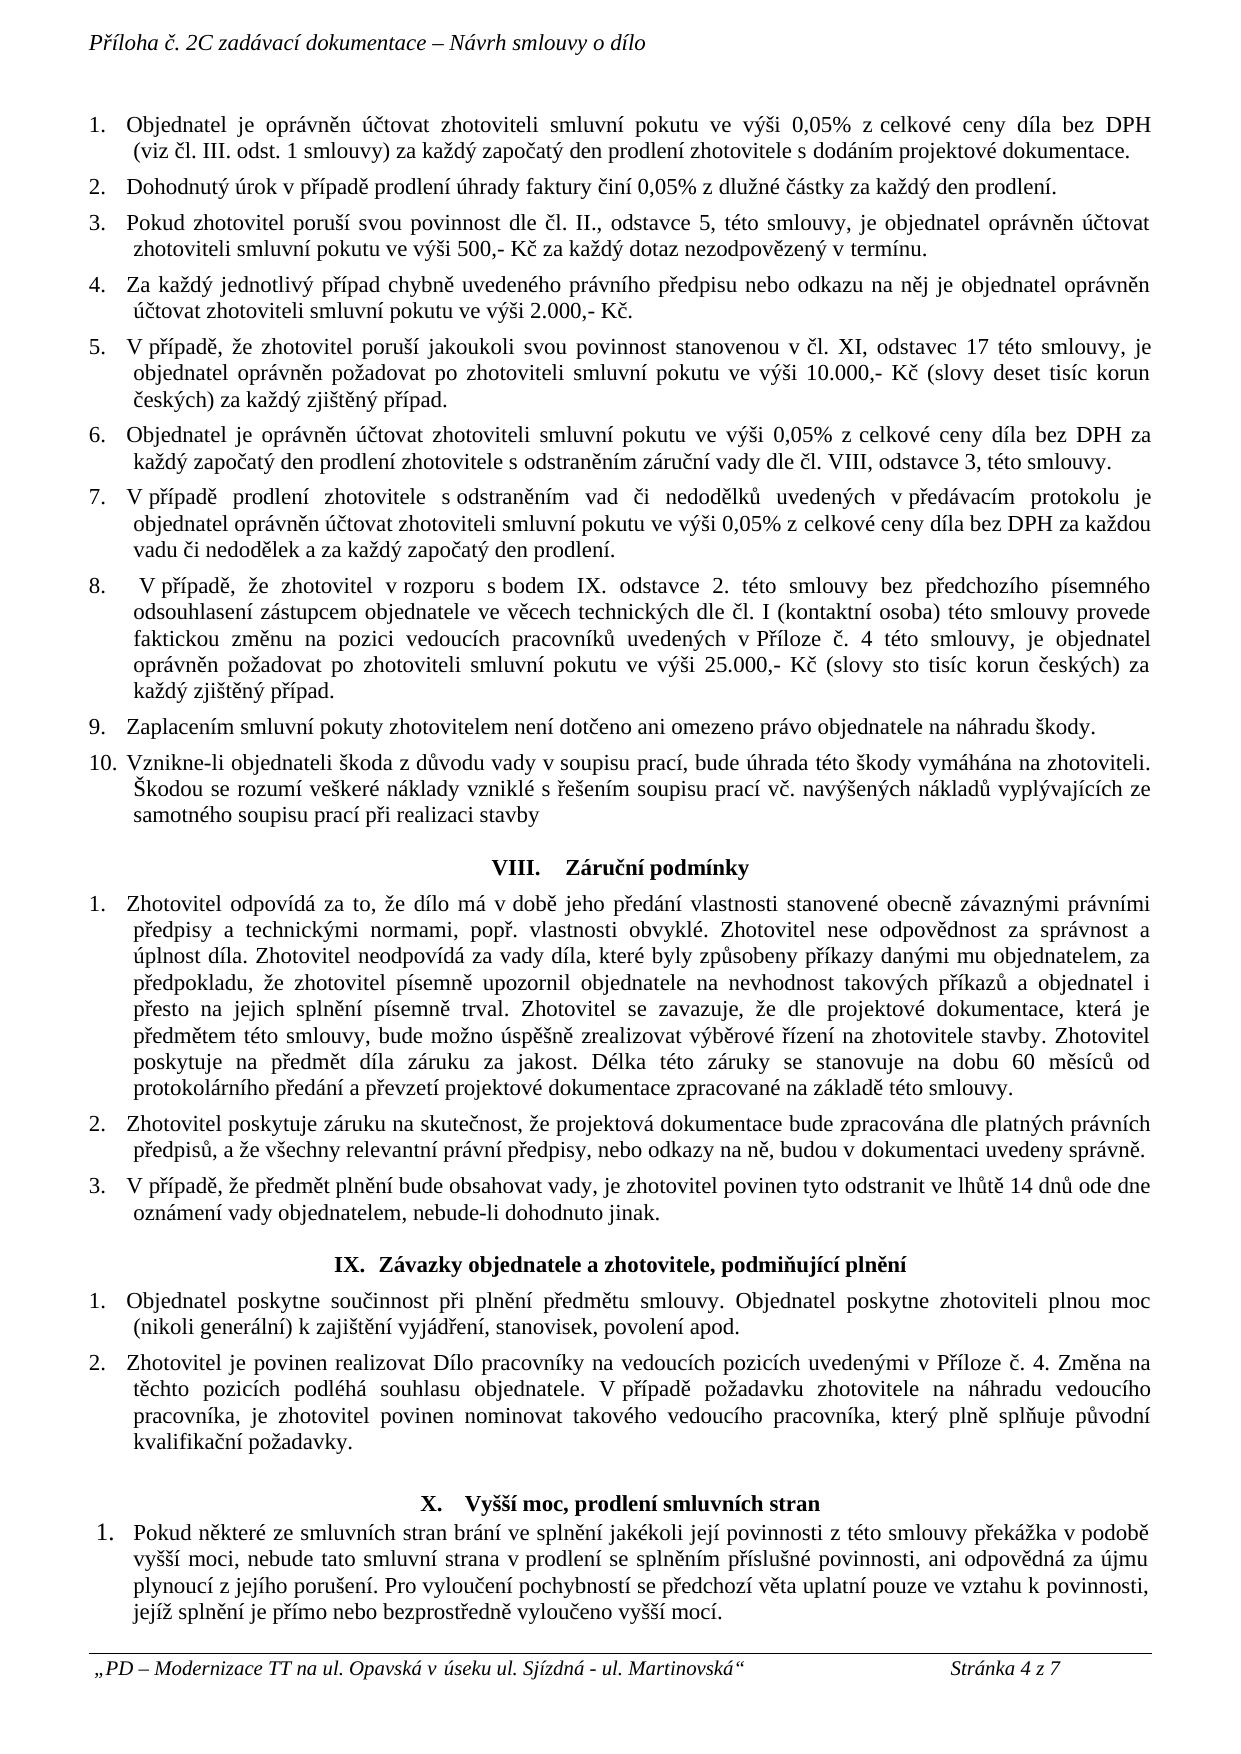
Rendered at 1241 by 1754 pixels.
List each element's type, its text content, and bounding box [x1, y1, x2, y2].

list Zhotovitel odpovídá za to, že dílo má v době jeho předání vlastnosti stanovené obecně závaznými právními předpisy a technickými normami, popř. vlastnosti obvyklé. Zhotovitel nese odpovědnost za správnost a úplnost díla. Zhotovitel neodpovídá za vady díla, které byly způsobeny příkazy danými mu objednatelem, za předpokladu, že zhotovitel písemně upozornil objednatele na nevhodnost takových příkazů a objednatel i přesto na jejich splnění písemně trval. Zhotovitel se zavazuje, že dle projektové dokumentace, která je předmětem této smlouvy, bude možno úspěšně zrealizovat výběrové řízení na zhotovitele stavby. Zhotovitel poskytuje na předmět díla záruku za jakost. Délka této záruky se stanovuje na dobu 60 měsíců od protokolárního předání a převzetí projektové dokumentace zpracované na základě této smlouvy. [89, 890, 1152, 1101]
list Závazky objednatele a zhotovitele, podmiňující plnění [89, 1251, 1152, 1278]
list Dohodnutý úrok v případě prodlení úhrady faktury činí 0,05% z dlužné částky za každý den prodlení. [89, 173, 1152, 199]
list Pokud některé ze smluvních stran brání ve splnění jakékoli její povinnosti z této smlouvy překážka v podobě vyšší moci, nebude tato smluvní strana v prodlení se splněním příslušné povinnosti, ani odpovědná za újmu plynoucí z jejího porušení. Pro vyloučení pochybností se předchozí věta uplatní pouze ve vztahu k povinnosti, jejíž splnění je přímo nebo bezprostředně vyloučeno vyšší mocí. [96, 1517, 1149, 1624]
list Vznikne-li objednateli škoda z důvodu vady v soupisu prací, bude úhrada této škody vymáhána na zhotoviteli. Škodou se rozumí veškeré náklady vzniklé s řešením soupisu prací vč. navýšených nákladů vyplývajících ze samotného soupisu prací při realizaci stavby [89, 749, 1152, 828]
list Vyšší moc, prodlení smluvních stran [89, 1490, 1152, 1517]
list Objednatel je oprávněn účtovat zhotoviteli smluvní pokutu ve výši 0,05% z celkové ceny díla bez DPH (viz čl. III. odst. 1 smlouvy) za každý započatý den prodlení zhotovitele s dodáním projektové dokumentace. [89, 111, 1152, 164]
list V případě, že zhotovitel poruší jakoukoli svou povinnost stanovenou v čl. XI, odstavec 17 této smlouvy, je objednatel oprávněn požadovat po zhotoviteli smluvní pokutu ve výši 10.000,- Kč (slovy deset tisíc korun českých) za každý zjištěný případ. [89, 333, 1152, 412]
list Za každý jednotlivý případ chybně uvedeného právního předpisu nebo odkazu na něj je objednatel oprávněn účtovat zhotoviteli smluvní pokutu ve výši 2.000,- Kč. [89, 271, 1152, 323]
list Zaplacením smluvní pokuty zhotovitelem není dotčeno ani omezeno právo objednatele na náhradu škody. [89, 713, 1152, 739]
list Záruční podmínky [89, 854, 1152, 881]
list V případě, že předmět plnění bude obsahovat vady, je zhotovitel povinen tyto odstranit ve lhůtě 14 dnů ode dne oznámení vady objednatelem, nebude-li dohodnuto jinak. [89, 1172, 1152, 1225]
list Zhotovitel poskytuje záruku na skutečnost, že projektová dokumentace bude zpracována dle platných právních předpisů, a že všechny relevantní právní předpisy, nebo odkazy na ně, budou v dokumentaci uvedeny správně. [89, 1110, 1152, 1163]
list Zhotovitel je povinen realizovat Dílo pracovníky na vedoucích pozicích uvedenými v Příloze č. 4. Změna na těchto pozicích podléhá souhlasu objednatele. V případě požadavku zhotovitele na náhradu vedoucího pracovníka, je zhotovitel povinen nominovat takového vedoucího pracovníka, který plně splňuje původní kvalifikační požadavky. [89, 1349, 1152, 1454]
list V případě prodlení zhotovitele s odstraněním vad či nedodělků uvedených v předávacím protokolu je objednatel oprávněn účtovat zhotoviteli smluvní pokutu ve výši 0,05% z celkové ceny díla bez DPH za každou vadu či nedodělek a za každý započatý den prodlení. [89, 483, 1152, 562]
list Objednatel poskytne součinnost při plnění předmětu smlouvy. Objednatel poskytne zhotoviteli plnou moc (nikoli generální) k zajištění vyjádření, stanovisek, povolení apod. [89, 1287, 1152, 1340]
list V případě, že zhotovitel v rozporu s bodem IX. odstavce 2. této smlouvy bez předchozího písemného odsouhlasení zástupcem objednatele ve věcech technických dle čl. I (kontaktní osoba) této smlouvy provede faktickou změnu na pozici vedoucích pracovníků uvedených v Příloze č. 4 této smlouvy, je objednatel oprávněn požadovat po zhotoviteli smluvní pokutu ve výši 25.000,- Kč (slovy sto tisíc korun českých) za každý zjištěný případ. [89, 572, 1152, 704]
list Objednatel je oprávněn účtovat zhotoviteli smluvní pokutu ve výši 0,05% z celkové ceny díla bez DPH za každý započatý den prodlení zhotovitele s odstraněním záruční vady dle čl. VIII, odstavce 3, této smlouvy. [89, 421, 1152, 474]
list Pokud zhotovitel poruší svou povinnost dle čl. II., odstavce 5, této smlouvy, je objednatel oprávněn účtovat zhotoviteli smluvní pokutu ve výši 500,- Kč za každý dotaz nezodpovězený v termínu. [89, 209, 1152, 261]
